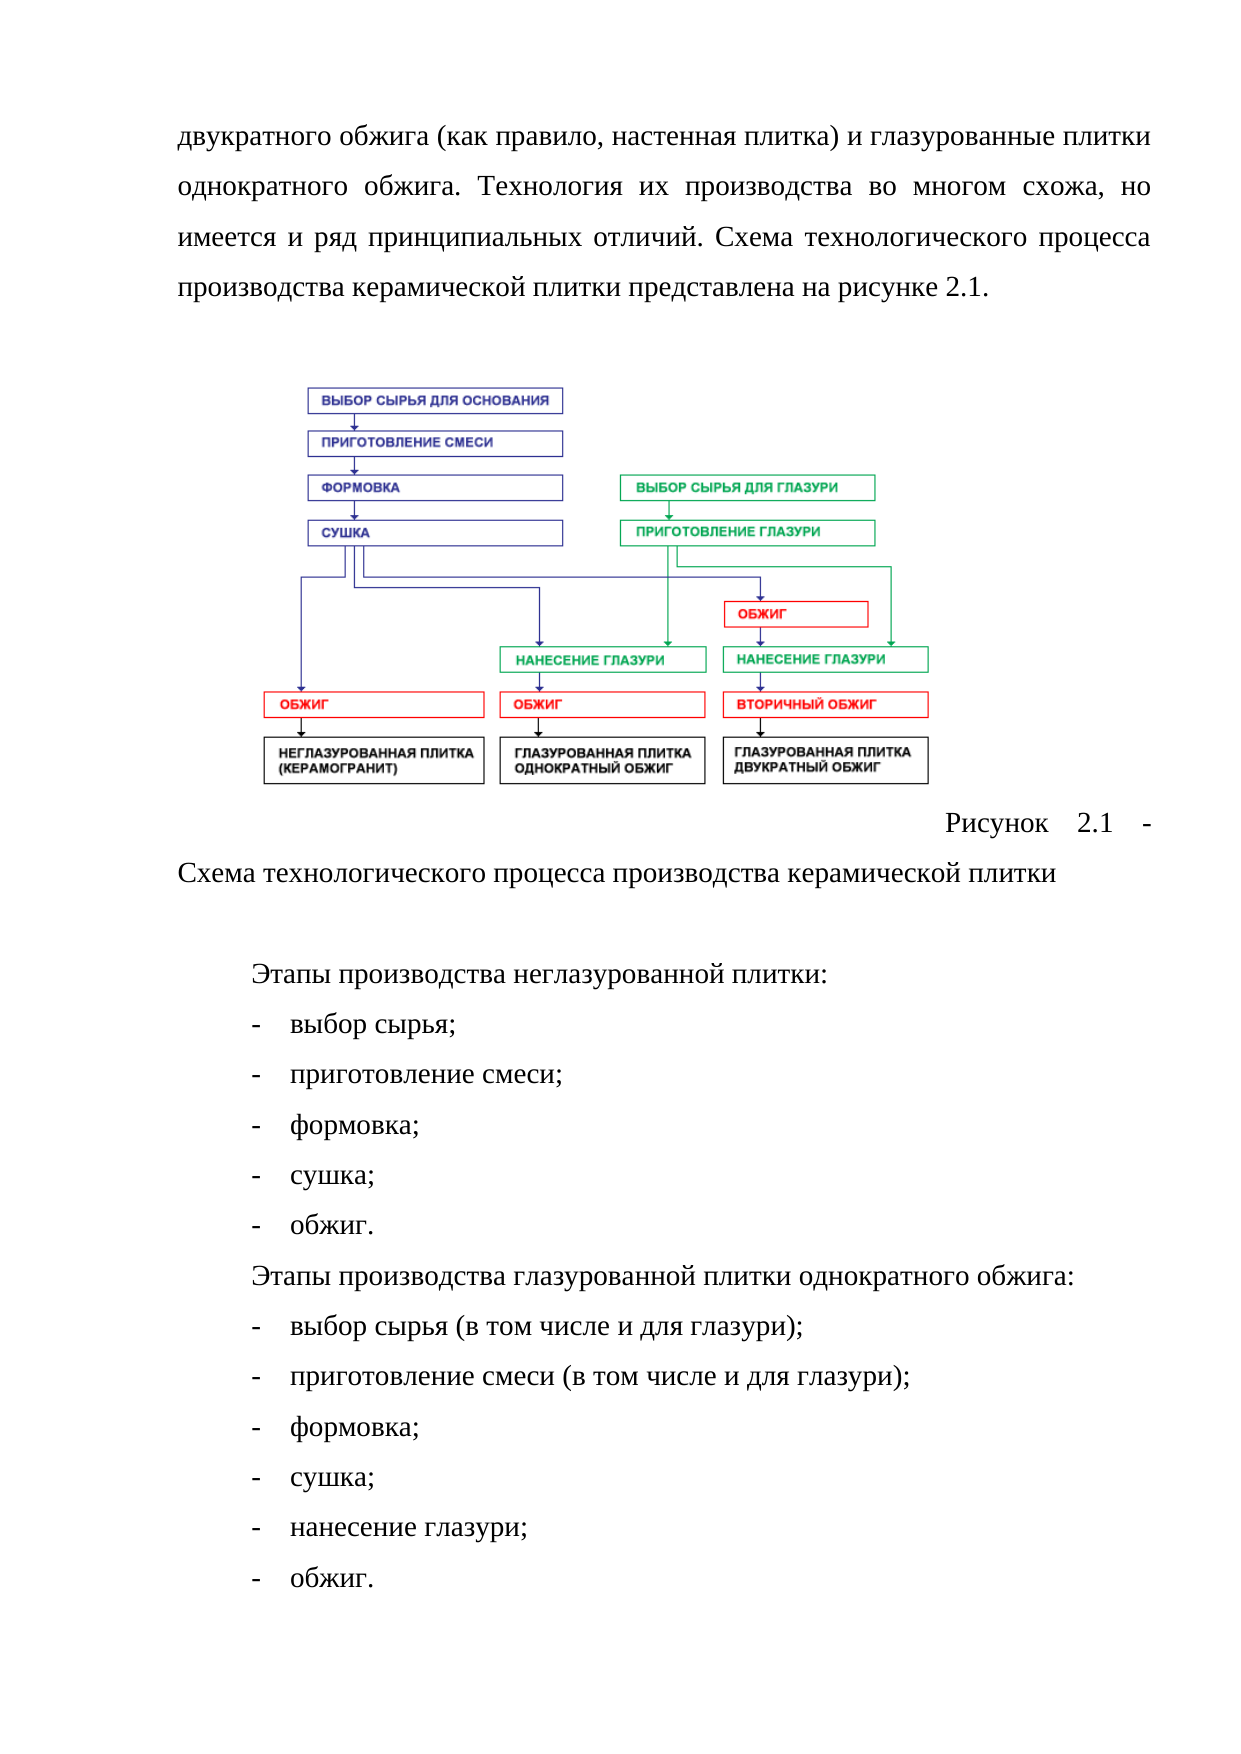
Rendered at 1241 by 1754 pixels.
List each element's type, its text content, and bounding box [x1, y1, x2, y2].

list сушка; [177, 1459, 1152, 1493]
list формовка; [177, 1409, 1152, 1442]
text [177, 118, 1152, 303]
list сушка; [177, 1157, 1152, 1191]
list приготовление смеси; [177, 1057, 1152, 1090]
list нанесение глазури; [177, 1509, 1152, 1543]
picture [251, 369, 945, 833]
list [177, 1308, 1152, 1342]
text Этапы производства неглазурованной плитки: [177, 956, 1152, 989]
list обжиг. [177, 1207, 1152, 1241]
list формовка; [177, 1107, 1152, 1140]
list выбор сырья; [177, 1006, 1152, 1040]
list обжиг. [177, 1560, 1152, 1593]
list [177, 1358, 1152, 1392]
text Этапы производства глазурованной плитки однократного обжига: [177, 1258, 1152, 1291]
